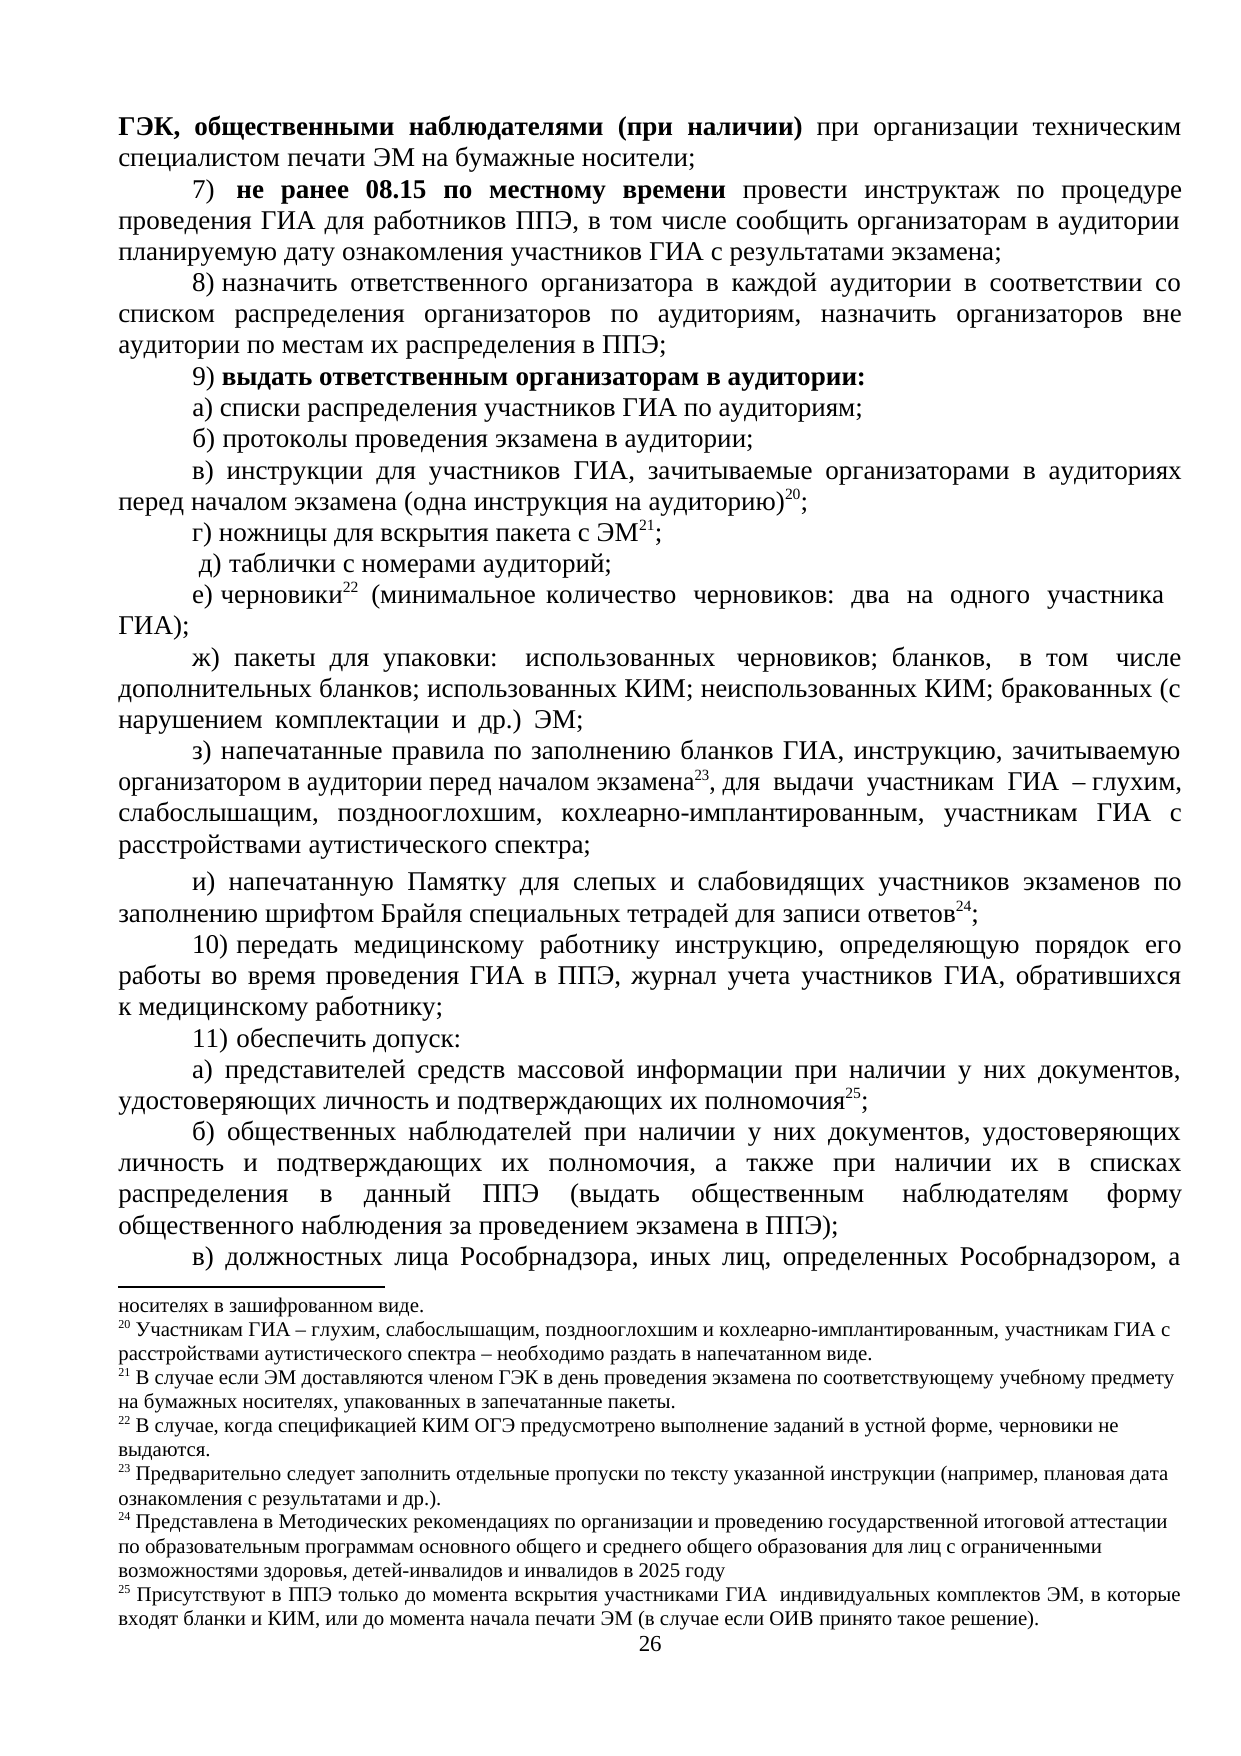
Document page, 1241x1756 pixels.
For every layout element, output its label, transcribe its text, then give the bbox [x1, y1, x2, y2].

list не ранее 08.15 по местному времени провести инструктаж по процедуре проведения ГИА для работников ППЭ, в том числе сообщить организаторам в аудитории планируемую дату ознакомления участников ГИА с результатами экзамена; [118, 173, 1182, 266]
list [118, 110, 1182, 173]
text б) общественных наблюдателей при наличии у них документов, удостоверяющих личность и подтверждающих их полномочия, а также при наличии их в списках распределения в данный ППЭ (выдать общественным наблюдателям форму общественного наблюдения за проведением экзамена в ППЭ); [118, 1115, 1182, 1240]
text ж) пакеты для упаковки: использованных черновиков; бланков, в том числе дополнительных бланков; использованных КИМ; неиспользованных КИМ; бракованных (с нарушением комплектации и др.) ЭМ; [118, 641, 1182, 734]
list выдать ответственным организаторам в аудитории: [118, 361, 1182, 391]
list назначить ответственного организатора в каждой аудитории в соответствии со списком распределения организаторов по аудиториям, назначить организаторов вне аудитории по местам их распределения в ППЭ; [118, 266, 1182, 360]
text г) ножницы для вскрытия пакета с ЭМ; [118, 516, 1182, 547]
text д) таблички с номерами аудиторий; [118, 547, 1182, 578]
list обеспечить допуск: [118, 1022, 1182, 1053]
text е) черновики (минимальное количество черновиков: два на одного участника ГИА); [118, 578, 1182, 641]
list передать медицинскому работнику инструкцию, определяющую порядок его работы во время проведения ГИА в ППЭ, журнал учета участников ГИА, обратившихся к медицинскому работнику; [118, 928, 1182, 1022]
text з) напечатанные правила по заполнению бланков ГИА, инструкцию, зачитываемую организатором в аудитории перед началом экзамена, для выдачи участникам ГИА – глухим, слабослышащим, позднооглохшим, кохлеарно-имплантированным, участникам ГИА с расстройствами аутистического спектра; [118, 734, 1182, 859]
text а) представителей средств массовой информации при наличии у них документов, удостоверяющих личность и подтверждающих их полномочия; [118, 1053, 1182, 1115]
text и) напечатанную Памятку для слепых и слабовидящих участников экзаменов по заполнению шрифтом Брайля специальных тетрадей для записи ответов; [118, 866, 1182, 928]
list а) списки распределения участников ГИА по аудиториям; [192, 392, 1182, 422]
list б) протоколы проведения экзамена в аудитории; [192, 423, 1182, 454]
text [118, 1240, 1182, 1271]
text в) инструкции для участников ГИА, зачитываемые организаторами в аудиториях перед началом экзамена (одна инструкция на аудиторию); [118, 454, 1182, 516]
